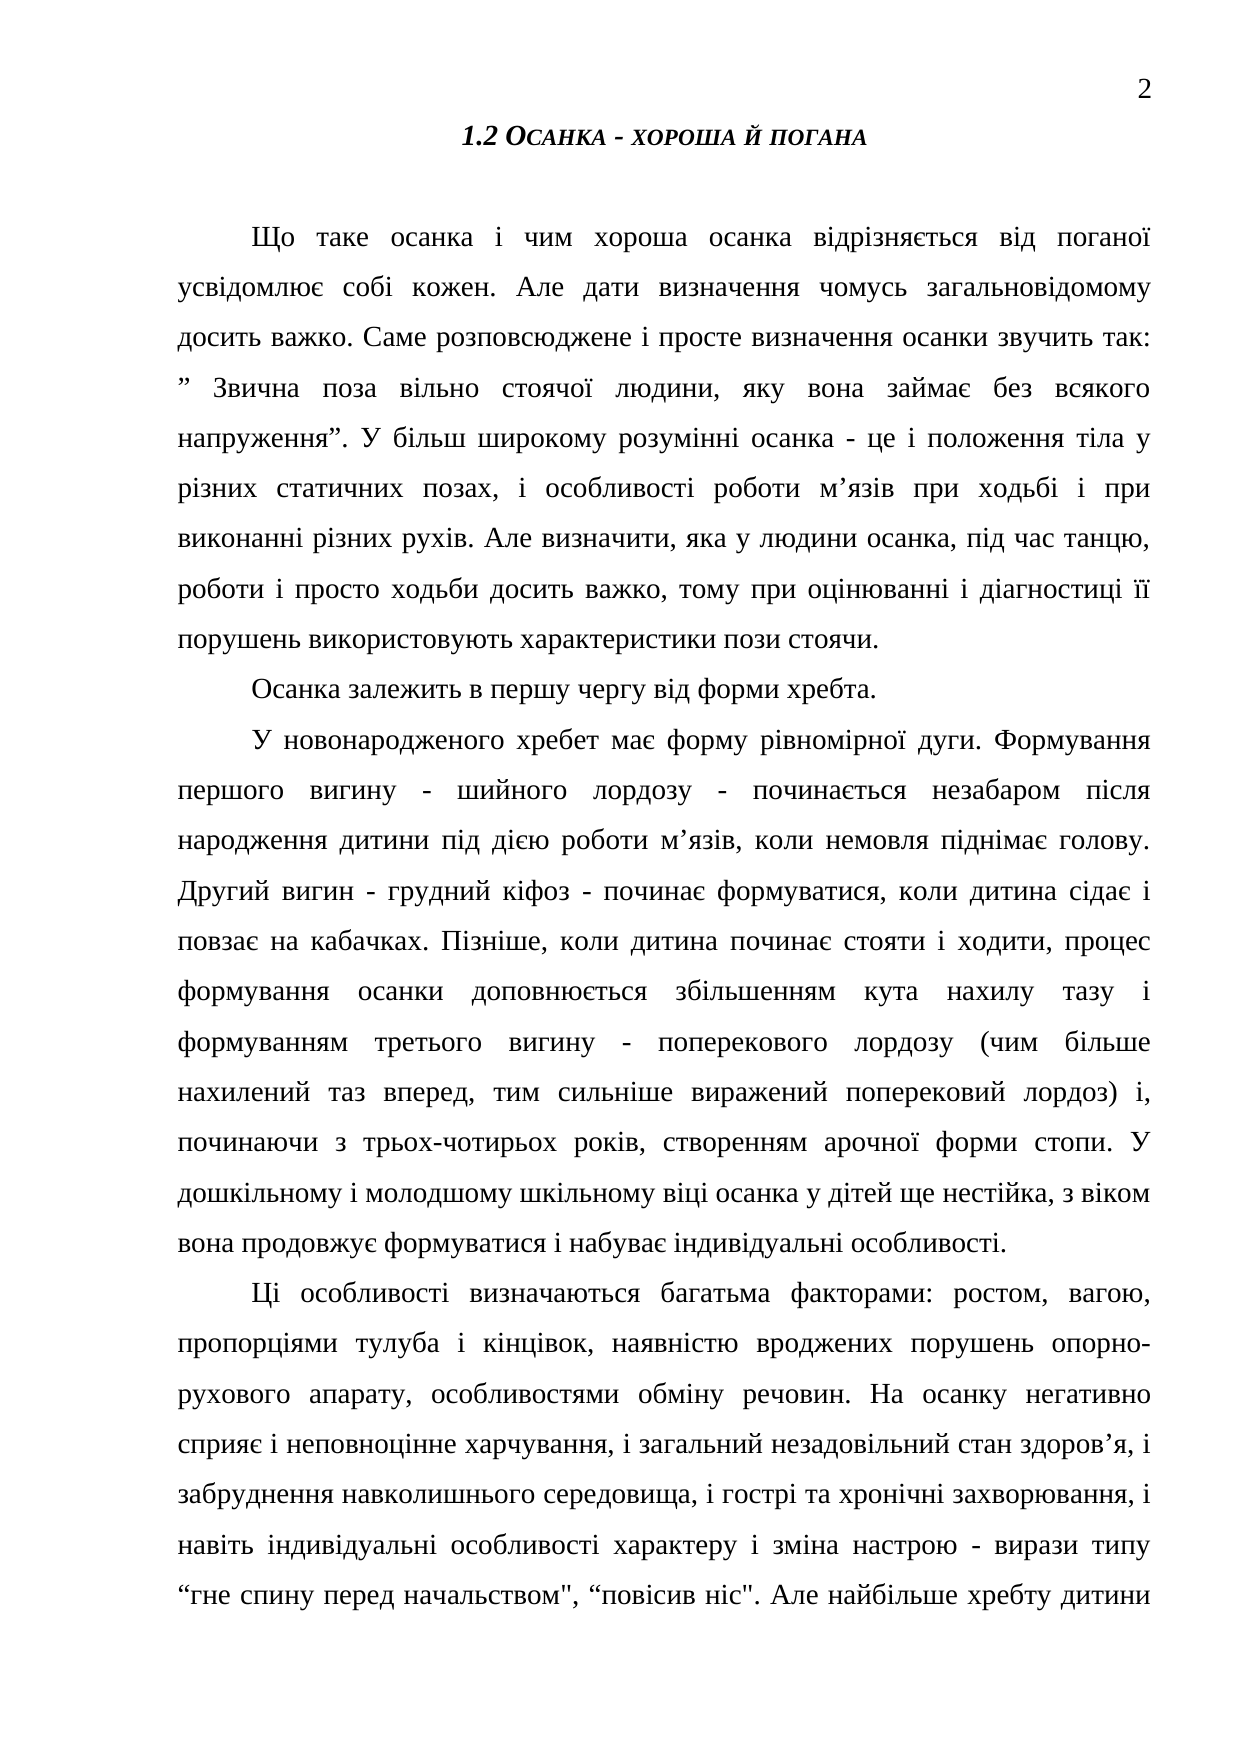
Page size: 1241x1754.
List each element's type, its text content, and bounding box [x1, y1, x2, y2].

text Що таке осанка і чим хороша осанка відрізняється від поганої усвідомлює собі кожен. Але дати визначення чомусь загальновідомому досить важко. Саме розповсюджене і просте визначення осанки звучить так: ” Звична поза вільно стоячої людини, яку вона займає без всякого напруження”. У більш широкому розумінні осанка - це і положення тіла у різних статичних позах, і особливості роботи м’язів при ходьбі і при виконанні різних рухів. Але визначити, яка у людини осанка, під час танцю, роботи і просто ходьби досить важко, тому при оцінюванні і діагностиці її порушень використовують характеристики пози стоячи. [177, 219, 1152, 655]
text Осанка залежить в першу чергу від форми хребта. [177, 672, 1152, 705]
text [177, 1275, 1152, 1611]
text У новонародженого хребет має форму рівномірної дуги. Формування першого вигину - шийного лордозу - починається незабаром після народження дитини під дією роботи м’язів, коли немовля піднімає голову. Другий вигин - грудний кіфоз - починає формуватися, коли дитина сідає і повзає на кабачках. Пізніше, коли дитина починає стояти і ходити, процес формування осанки доповнюється збільшенням кута нахилу тазу і формуванням третього вигину - поперекового лордозу (чим більше нахилений таз вперед, тим сильніше виражений поперековий лордоз) і, починаючи з трьох-чотирьох років, створенням арочної форми стопи. У дошкільному і молодшому шкільному віці осанка у дітей ще нестійка, з віком вона продовжує формуватися і набуває індивідуальні особливості. [177, 722, 1152, 1258]
subtitle 1.2 Осанка - хороша й погана [177, 118, 1152, 152]
